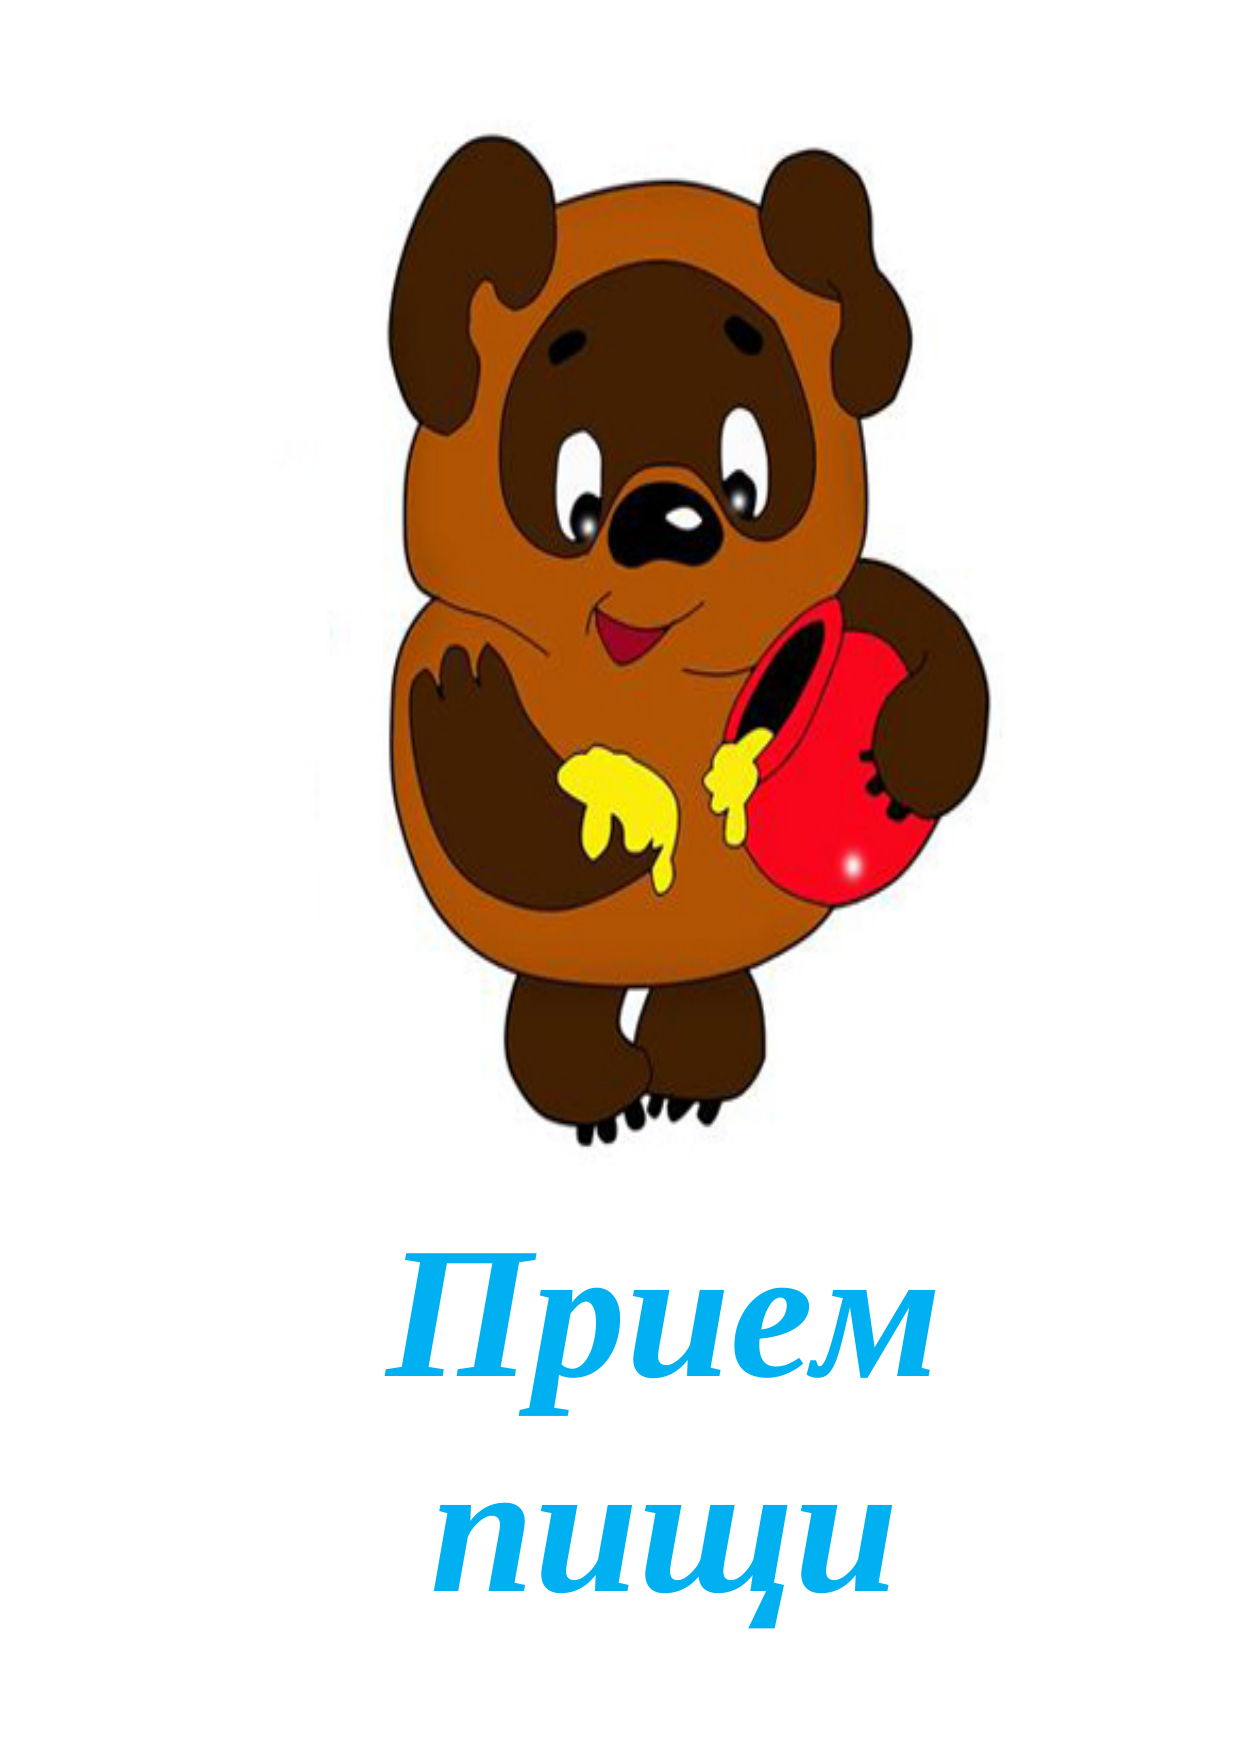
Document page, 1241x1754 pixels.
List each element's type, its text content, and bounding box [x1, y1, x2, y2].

picture [261, 118, 1068, 1172]
text Прием пищи [177, 1201, 1152, 1632]
